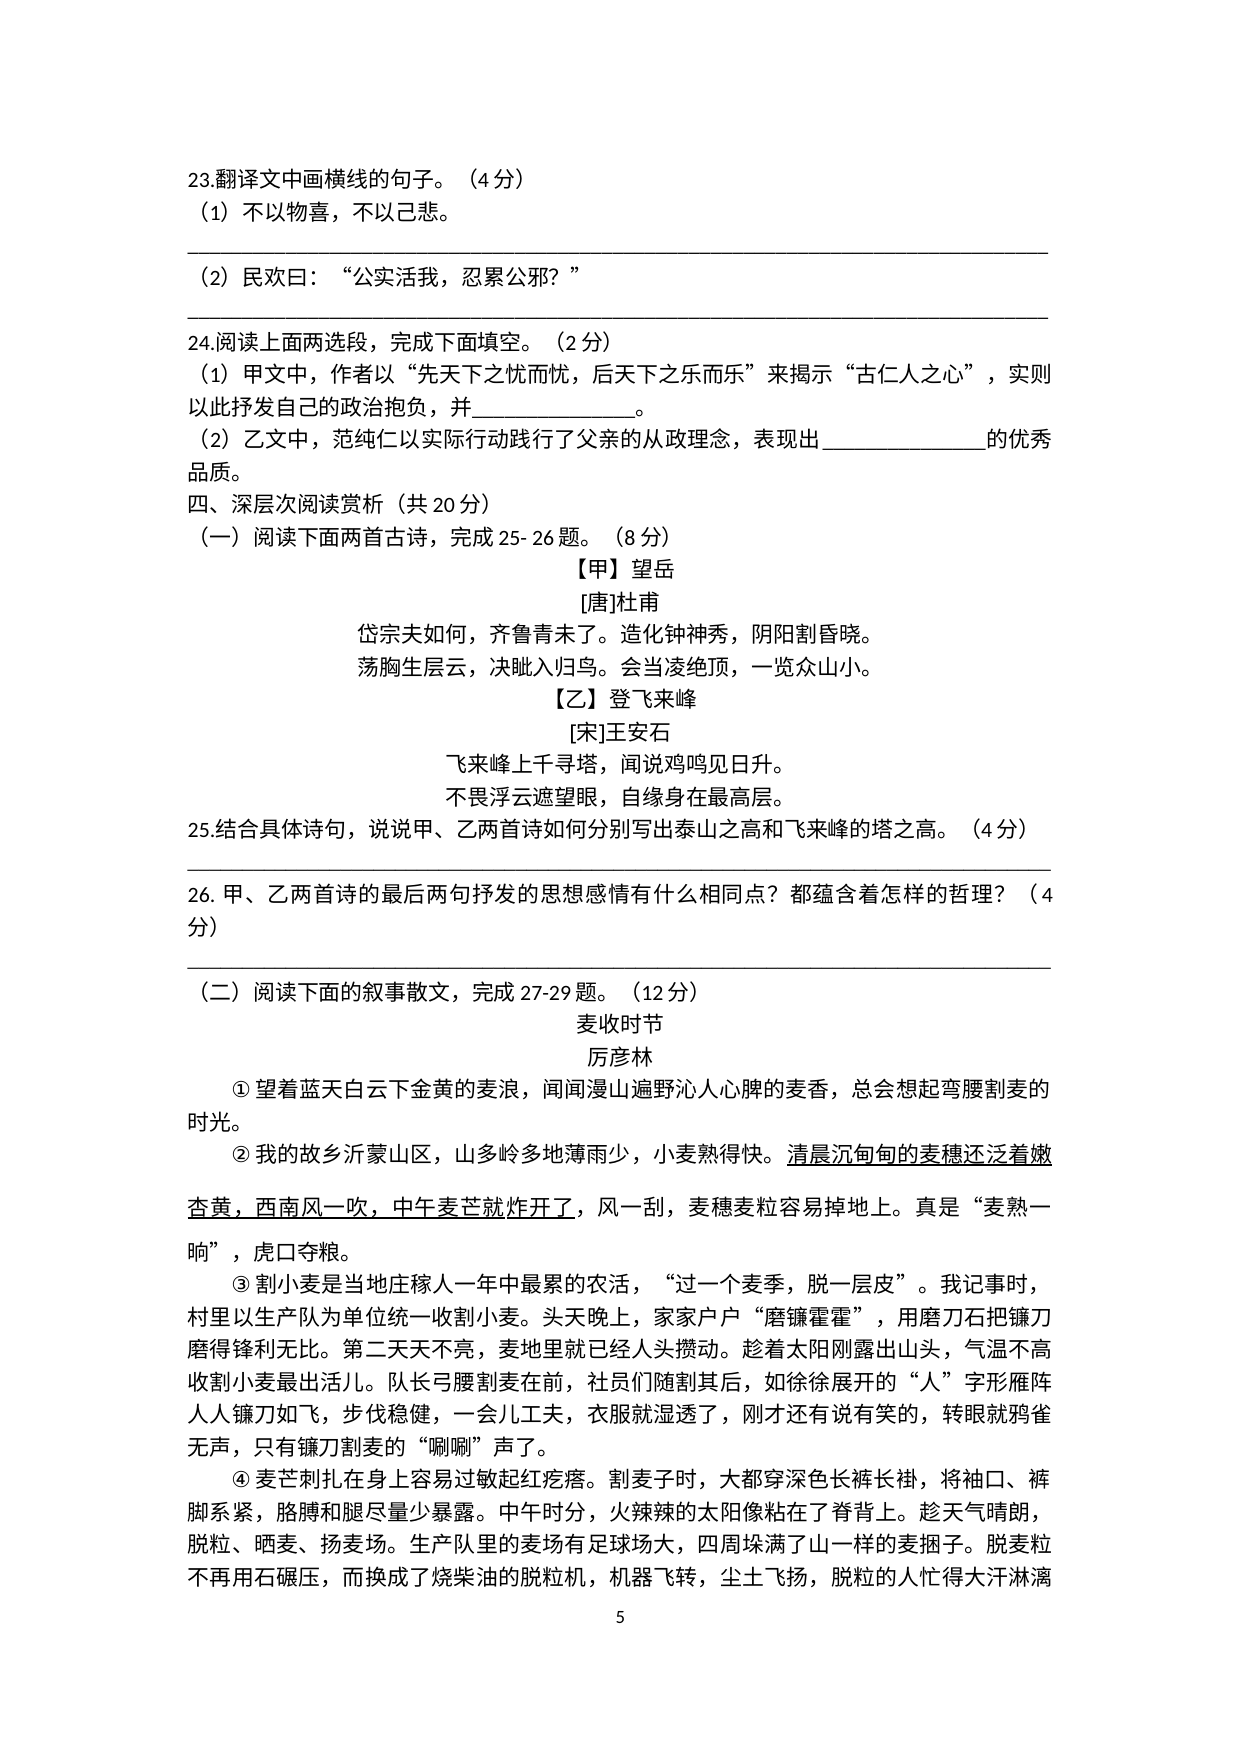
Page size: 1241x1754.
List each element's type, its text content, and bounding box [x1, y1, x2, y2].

text 23.翻译文中画横线的句子。（4分） [187, 162, 1053, 194]
text （1）甲文中，作者以“先天下之忧而忧，后天下之乐而乐”来揭示“古仁人之心”，实则以此抒发自己的政治抱负，并_______________。 [187, 357, 1053, 422]
text ②我的故乡沂蒙山区，山多岭多地薄雨少，小麦熟得快。清晨沉甸甸的麦穗还泛着嫩杏黄，西南风一吹，中午麦芒就炸开了，风一刮，麦穗麦粒容易掉地上。真是“麦熟一晌”，虎口夺粮。 [187, 1137, 1053, 1267]
text _______________________________________________________________________________ [187, 292, 1053, 324]
text 荡胸生层云，决眦入归鸟。会当凌绝顶，一览众山小。 [187, 649, 1053, 682]
text [宋]王安石 [187, 714, 1053, 747]
text （2）民欢曰：“公实活我，忍累公邪？” [187, 259, 1053, 292]
text _______________________________________________________________________________ [187, 942, 1053, 974]
text 24.阅读上面两选段，完成下面填空。（2分） [187, 324, 1053, 357]
text [唐]杜甫 [187, 584, 1053, 617]
text （1）不以物喜，不以己悲。 [187, 194, 1053, 227]
text 岱宗夫如何，齐鲁青未了。造化钟神秀，阴阳割昏晓。 [187, 617, 1053, 649]
text 麦收时节 [187, 1007, 1053, 1039]
text 飞来峰上千寻塔，闻说鸡鸣见日升。 [187, 747, 1053, 779]
text 【乙】登飞来峰 [187, 682, 1053, 714]
text （二）阅读下面的叙事散文，完成27-29题。（12分） [187, 974, 1053, 1007]
text ①望着蓝天白云下金黄的麦浪，闻闻漫山遍野沁人心脾的麦香，总会想起弯腰割麦的时光。 [187, 1072, 1053, 1137]
text _______________________________________________________________________________ [187, 844, 1053, 877]
text 25.结合具体诗句，说说甲、乙两首诗如何分别写出泰山之高和飞来峰的塔之高。（4分） [187, 812, 1053, 844]
text 四、深层次阅读赏析（共20分） [187, 487, 1053, 519]
text ③割小麦是当地庄稼人一年中最累的农活，“过一个麦季，脱一层皮”。我记事时，村里以生产队为单位统一收割小麦。头天晚上，家家户户“磨镰霍霍”，用磨刀石把镰刀磨得锋利无比。第二天天不亮，麦地里就已经人头攒动。趁着太阳刚露出山头，气温不高，收割小麦最出活儿。队长弓腰割麦在前，社员们随割其后，如徐徐展开的“人”字形雁阵。人人镰刀如飞，步伐稳健，一会儿工夫，衣服就湿透了，刚才还有说有笑的，转眼就鸦雀无声，只有镰刀割麦的“唰唰”声了。 [187, 1267, 1053, 1462]
text _______________________________________________________________________________ [187, 227, 1053, 259]
text 厉彦林 [187, 1039, 1053, 1072]
text （一）阅读下面两首古诗，完成25- 26题。（8分） [187, 519, 1053, 552]
text 【甲】望岳 [187, 552, 1053, 584]
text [187, 1462, 1053, 1592]
text （2）乙文中，范纯仁以实际行动践行了父亲的从政理念，表现出_______________的优秀品质。 [187, 422, 1053, 487]
text 不畏浮云遮望眼，自缘身在最高层。 [187, 779, 1053, 812]
text 26. 甲、乙两首诗的最后两句抒发的思想感情有什么相同点？都蕴含着怎样的哲理？（4分） [187, 877, 1053, 942]
